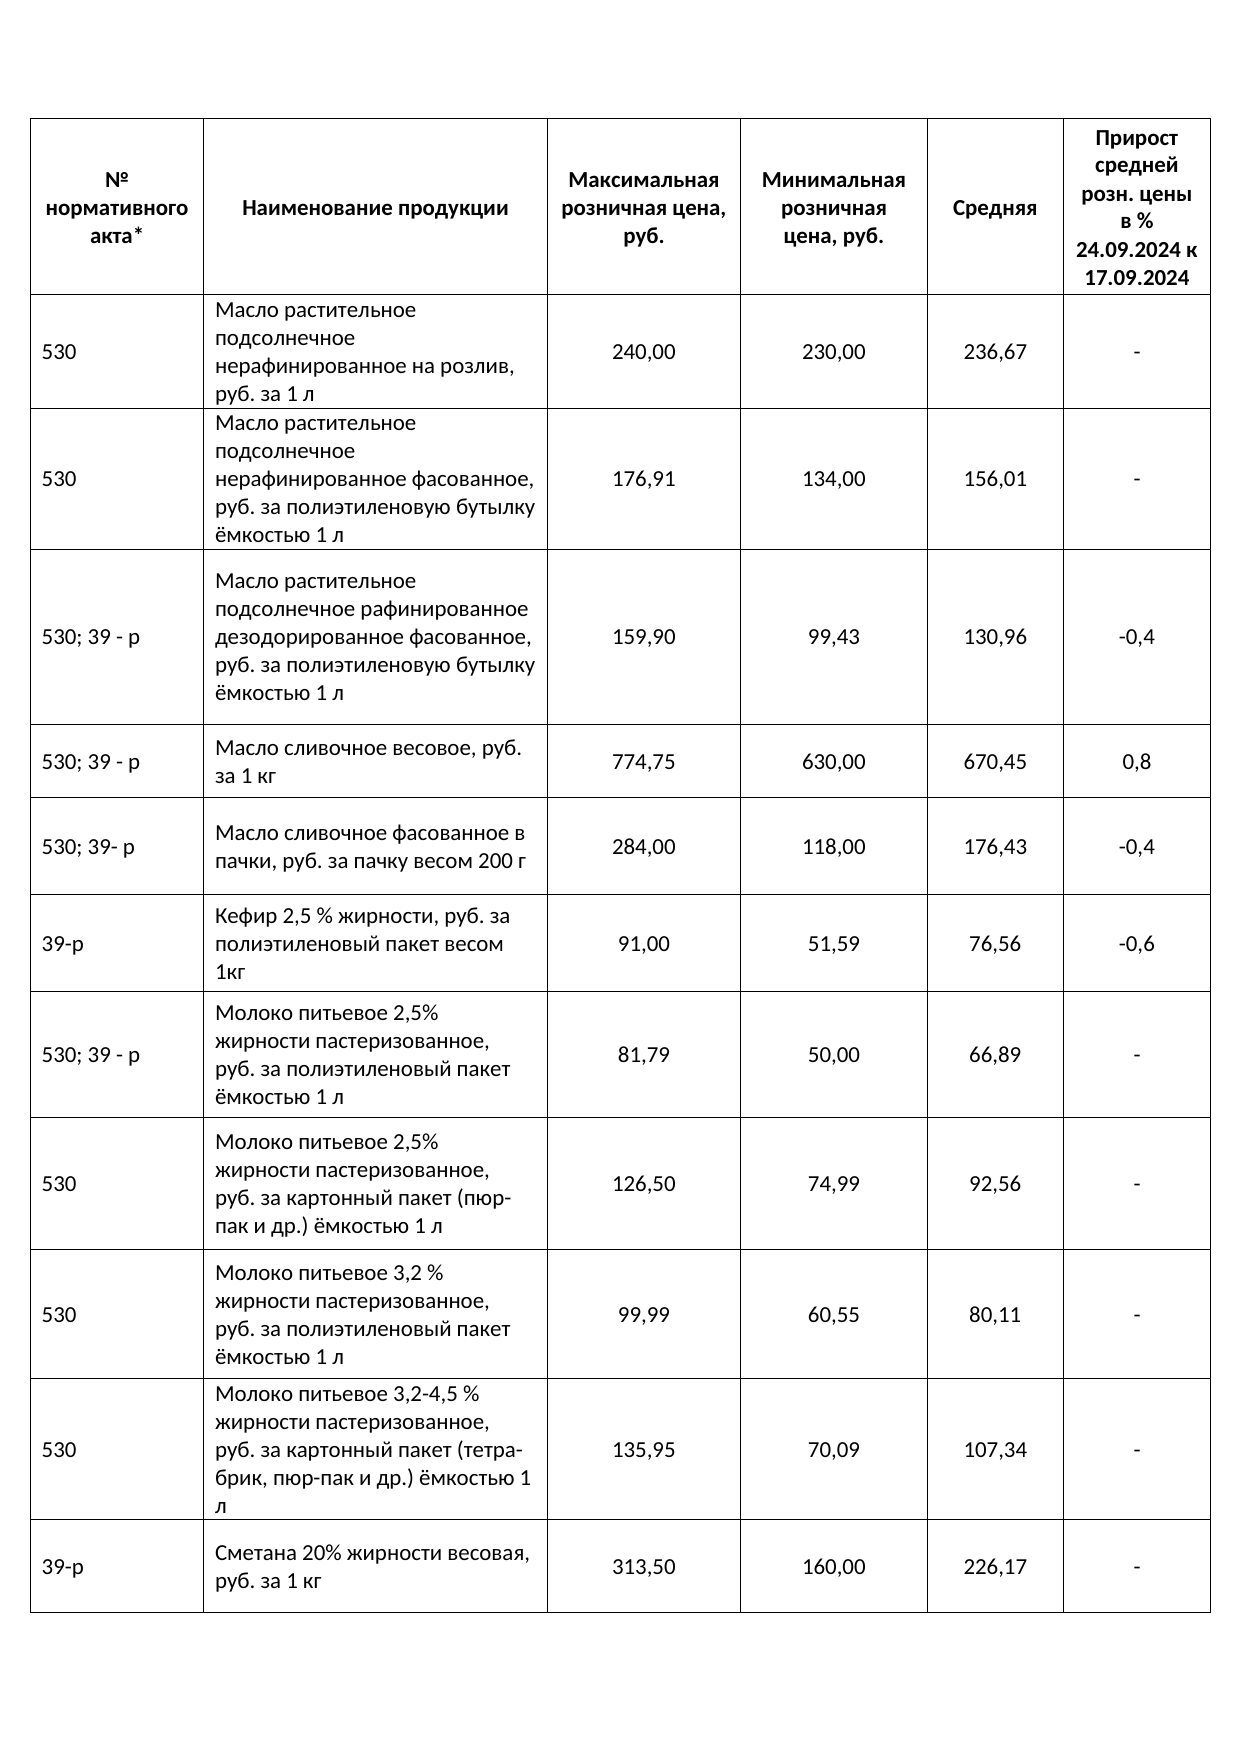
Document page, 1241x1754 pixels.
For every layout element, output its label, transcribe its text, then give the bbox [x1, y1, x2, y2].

table_cell Масло сливочное весовое, руб. за 1 кг [204, 725, 547, 797]
table_cell 313,50 [548, 1520, 740, 1612]
table_cell Молоко питьевое 2,5% жирности пастеризованное, руб. за картонный пакет (пюр-пак и др.) ёмкостью 1 л [204, 1118, 547, 1248]
table_cell 670,45 [928, 725, 1063, 797]
table_cell 226,17 [928, 1520, 1063, 1612]
table_cell 126,50 [548, 1118, 740, 1248]
table_cell - [1064, 1250, 1210, 1378]
table_cell 530 [31, 409, 203, 548]
table_cell 230,00 [741, 295, 927, 407]
table_header Максимальная розничная цена, руб. [548, 119, 740, 294]
table_cell -0,6 [1064, 895, 1210, 991]
table_cell 156,01 [928, 409, 1063, 548]
table_cell Сметана 20% жирности весовая, руб. за 1 кг [204, 1520, 547, 1612]
table_cell 91,00 [548, 895, 740, 991]
table_cell 0,8 [1064, 725, 1210, 797]
table_cell 70,09 [741, 1379, 927, 1519]
table_header Наименование продукции [204, 119, 547, 294]
table_cell 80,11 [928, 1250, 1063, 1378]
table_cell Молоко питьевое 3,2-4,5 % жирности пастеризованное, руб. за картонный пакет (тетра-брик, пюр-пак и др.) ёмкостью 1 л [204, 1379, 547, 1519]
table_header Минимальная розничная цена, руб. [741, 119, 927, 294]
table_cell -0,4 [1064, 550, 1210, 723]
table_cell 176,43 [928, 798, 1063, 894]
table_header Прирост средней розн. цены в % 24.09.2024 к 17.09.2024 [1064, 119, 1210, 294]
table_cell Масло сливочное фасованное в пачки, руб. за пачку весом 200 г [204, 798, 547, 894]
table_cell - [1064, 295, 1210, 407]
table_cell 530 [31, 295, 203, 407]
table_cell 130,96 [928, 550, 1063, 723]
table_cell 39-р [31, 1520, 203, 1612]
table_cell 51,59 [741, 895, 927, 991]
table_cell 160,00 [741, 1520, 927, 1612]
table_cell 530 [31, 1250, 203, 1378]
table_cell 118,00 [741, 798, 927, 894]
table_cell - [1064, 1379, 1210, 1519]
table_cell 530 [31, 1379, 203, 1519]
table_cell 284,00 [548, 798, 740, 894]
table_cell 76,56 [928, 895, 1063, 991]
table_cell 107,34 [928, 1379, 1063, 1519]
table_header Средняя [928, 119, 1063, 294]
table_cell - [1064, 992, 1210, 1117]
table_cell Молоко питьевое 3,2 % жирности пастеризованное, руб. за полиэтиленовый пакет ёмкостью 1 л [204, 1250, 547, 1378]
table_cell 774,75 [548, 725, 740, 797]
table_cell 134,00 [741, 409, 927, 548]
table_cell 99,99 [548, 1250, 740, 1378]
table_cell 530 [31, 1118, 203, 1248]
table_cell 66,89 [928, 992, 1063, 1117]
table_header № нормативного акта* [31, 119, 203, 294]
table_cell - [1064, 1520, 1210, 1612]
table_cell - [1064, 1118, 1210, 1248]
table_cell 39-р [31, 895, 203, 991]
table_cell 530; 39- р [31, 798, 203, 894]
table_cell 135,95 [548, 1379, 740, 1519]
table_cell 99,43 [741, 550, 927, 723]
table_cell -0,4 [1064, 798, 1210, 894]
table_cell 92,56 [928, 1118, 1063, 1248]
table_cell 50,00 [741, 992, 927, 1117]
table_cell 630,00 [741, 725, 927, 797]
table_cell - [1064, 409, 1210, 548]
table_cell 81,79 [548, 992, 740, 1117]
table_cell Молоко питьевое 2,5% жирности пастеризованное, руб. за полиэтиленовый пакет ёмкостью 1 л [204, 992, 547, 1117]
table_cell 530; 39 - р [31, 725, 203, 797]
table_cell Масло растительное подсолнечное рафинированное дезодорированное фасованное, руб. за полиэтиленовую бутылку ёмкостью 1 л [204, 550, 547, 723]
table_cell 530; 39 - р [31, 992, 203, 1117]
table_cell 60,55 [741, 1250, 927, 1378]
table_cell Кефир 2,5 % жирности, руб. за полиэтиленовый пакет весом 1кг [204, 895, 547, 991]
table_cell 530; 39 - р [31, 550, 203, 723]
table_cell 236,67 [928, 295, 1063, 407]
table_cell Масло растительное подсолнечное нерафинированное фасованное, руб. за полиэтиленовую бутылку ёмкостью 1 л [204, 409, 547, 548]
table_cell 176,91 [548, 409, 740, 548]
table_cell 74,99 [741, 1118, 927, 1248]
table_cell 240,00 [548, 295, 740, 407]
table_cell Масло растительное подсолнечное нерафинированное на розлив, руб. за 1 л [204, 295, 547, 407]
table_cell 159,90 [548, 550, 740, 723]
